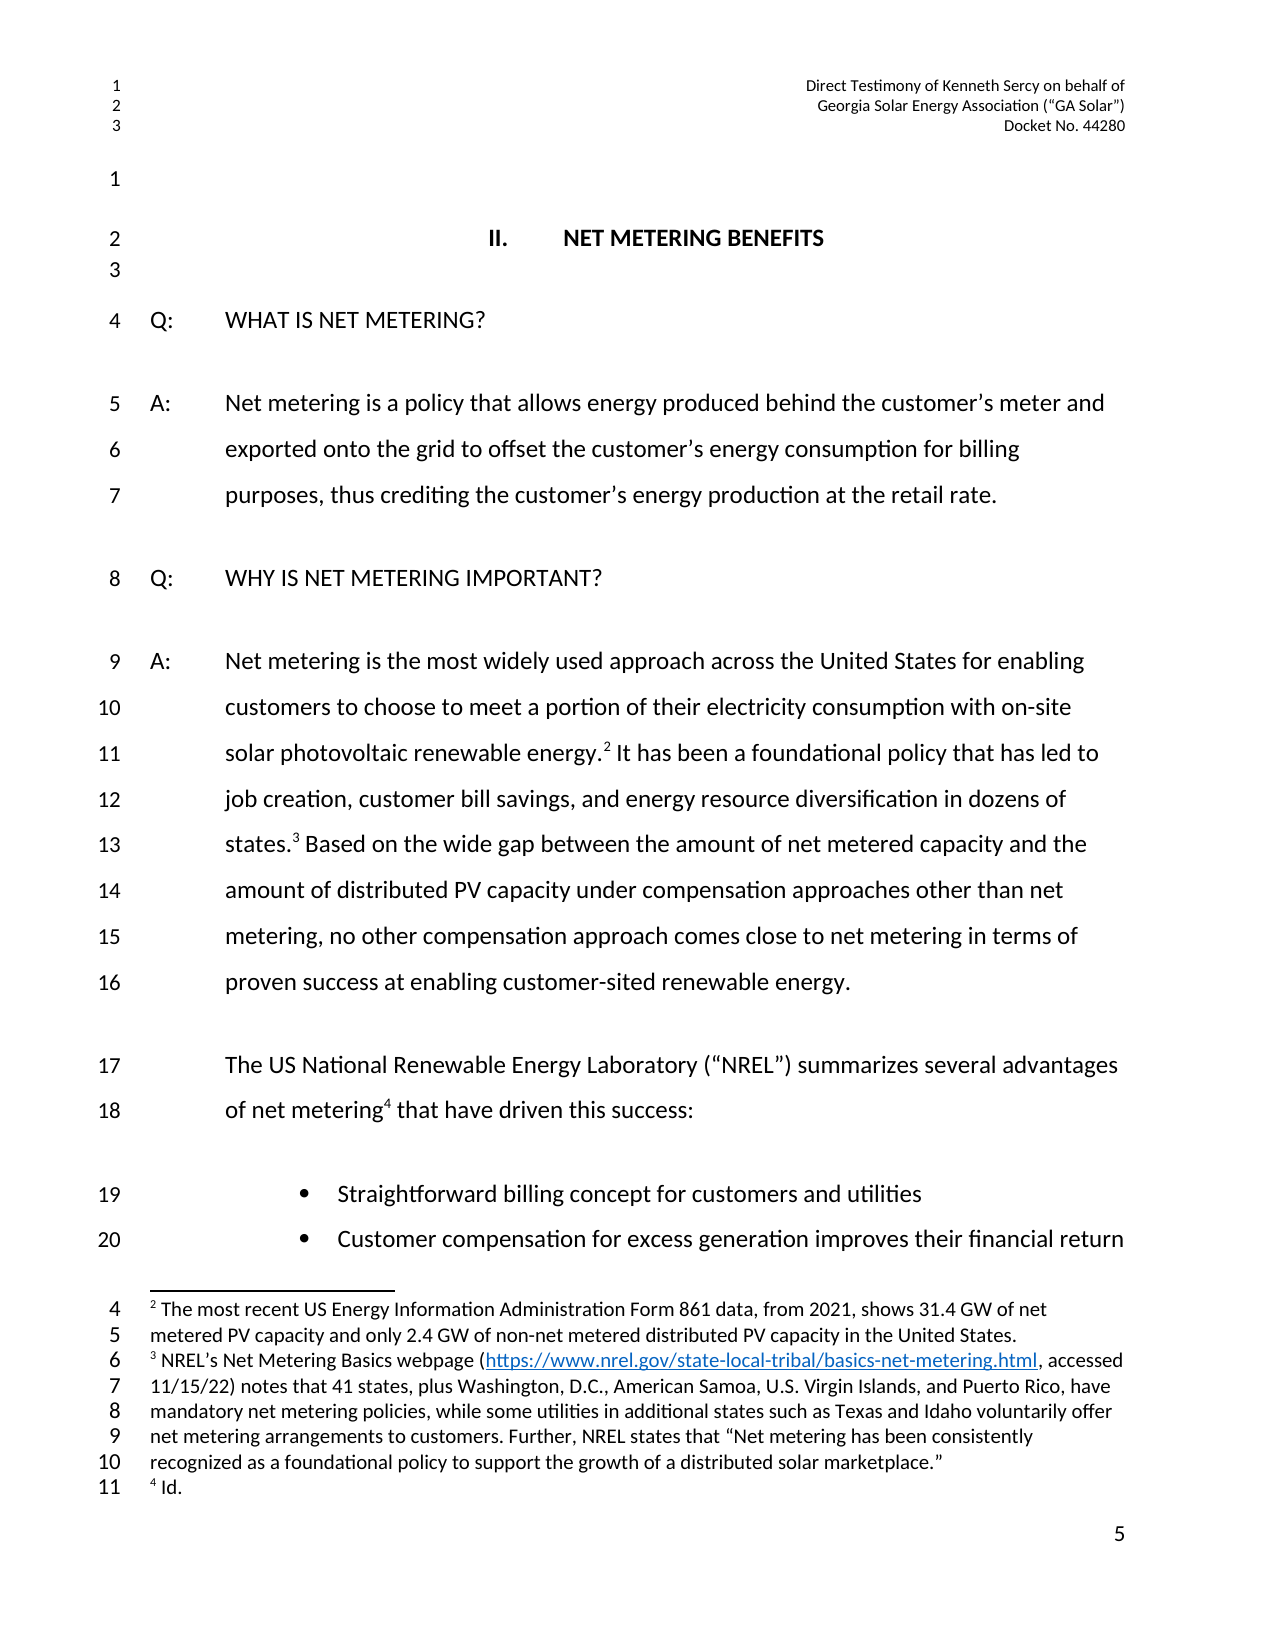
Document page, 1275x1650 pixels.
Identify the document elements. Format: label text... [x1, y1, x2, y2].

text A: Net metering is the most widely used approach across the United States for enabling customers to choose to meet a portion of their electricity consumption with on-site solar photovoltaic renewable energy. It has been a foundational policy that has led to job creation, customer bill savings, and energy resource diversification in dozens of states. Based on the wide gap between the amount of net metered capacity and the amount of distributed PV capacity under compensation approaches other than net metering, no other compensation approach comes close to net metering in terms of proven success at enabling customer-sited renewable energy. [150, 646, 1125, 996]
list Straightforward billing concept for customers and utilities [300, 1178, 1125, 1208]
subtitle NET METERING BENEFITS [187, 222, 1125, 252]
text Q: WHAT IS NET METERING? [150, 304, 1125, 335]
text Q: WHY IS NET METERING IMPORTANT? [150, 562, 1125, 593]
text A: Net metering is a policy that allows energy produced behind the customer’s meter and exported onto the grid to offset the customer’s energy consumption for billing purposes, thus crediting the customer’s energy production at the retail rate. [150, 388, 1125, 509]
text The US National Renewable Energy Laboratory (“NREL”) summarizes several advantages of net metering that have driven this success: [150, 1049, 1125, 1125]
list Customer compensation for excess generation improves their financial return [300, 1223, 1125, 1254]
